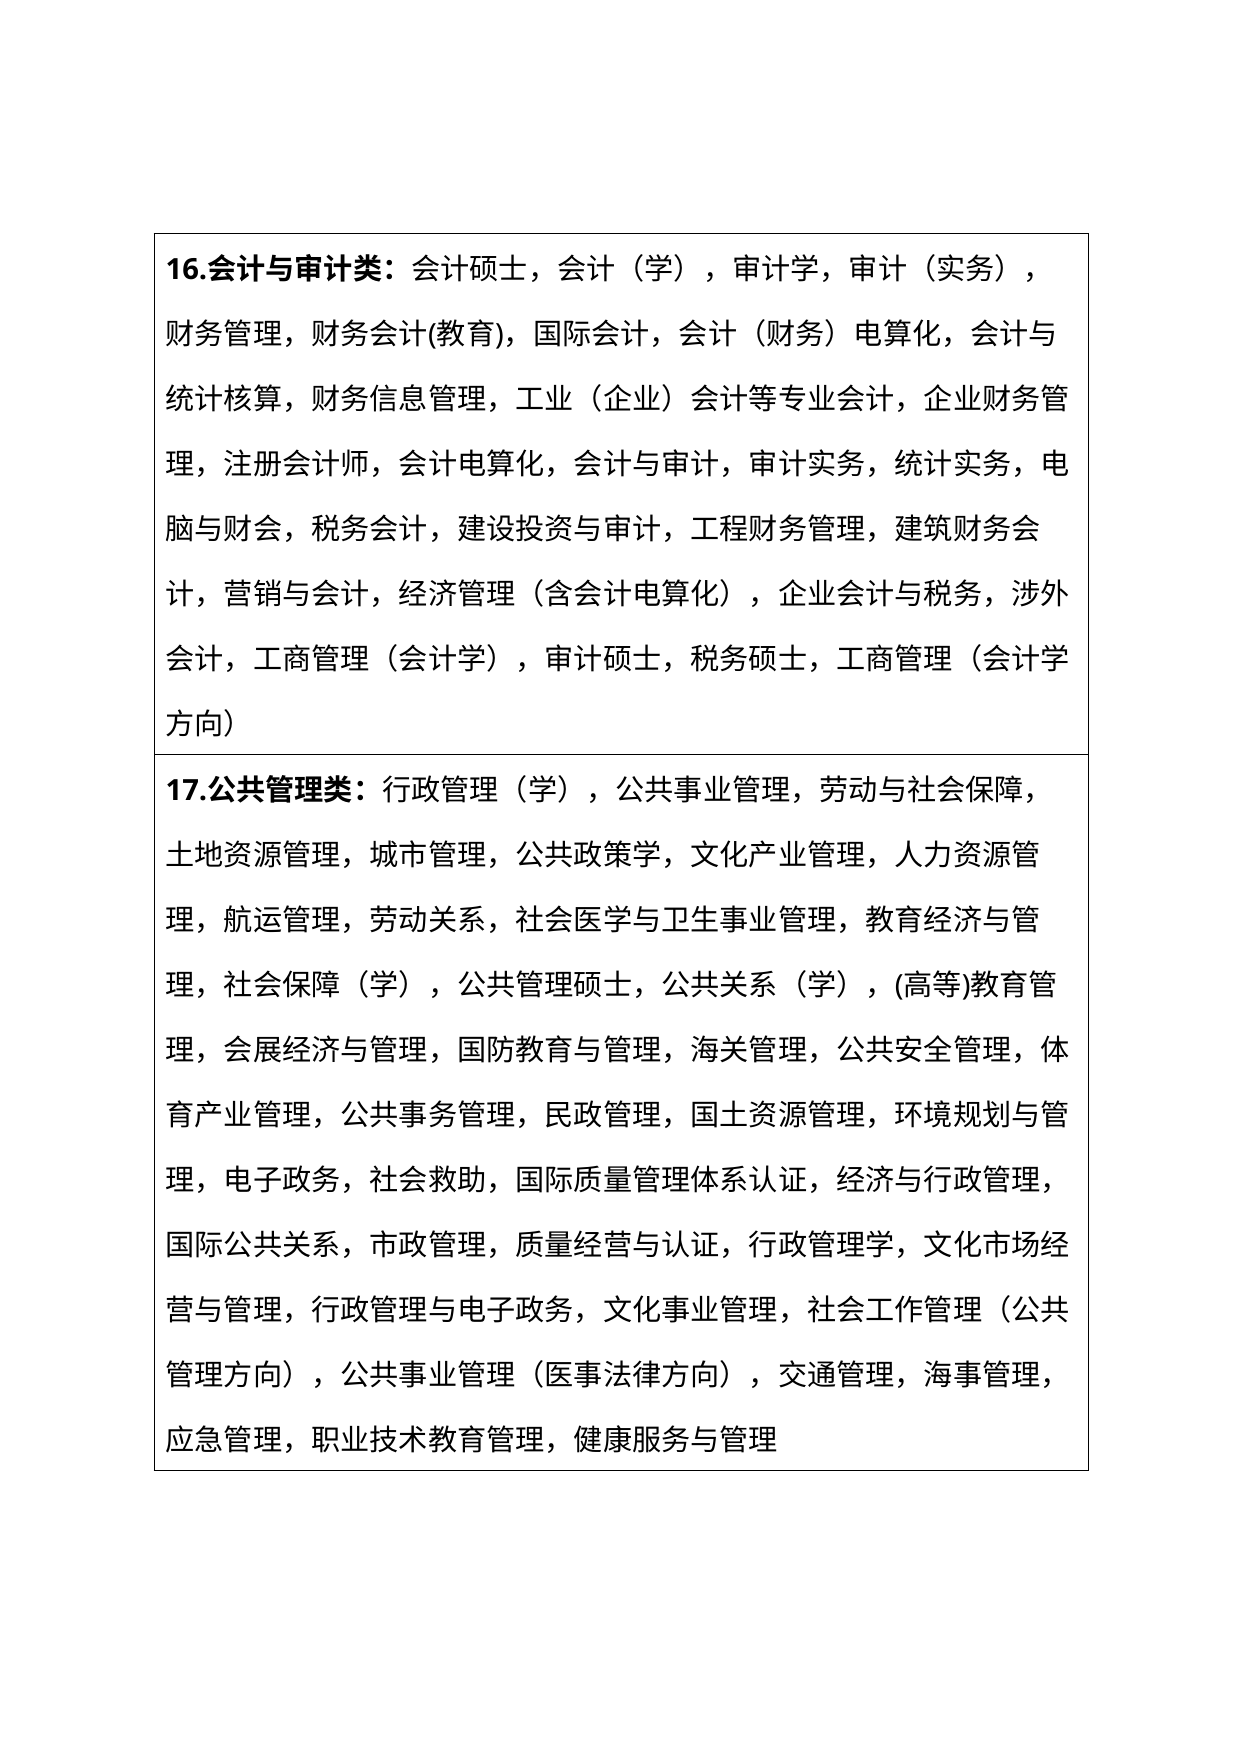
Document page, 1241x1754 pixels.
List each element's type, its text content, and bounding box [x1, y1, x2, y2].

table_cell 16.会计与审计类：会计硕士，会计（学），审计学，审计（实务），财务管理，财务会计(教育)，国际会计，会计（财务）电算化，会计与统计核算，财务信息管理，工业（企业）会计等专业会计，企业财务管理，注册会计师，会计电算化，会计与审计，审计实务，统计实务，电脑与财会，税务会计，建设投资与审计，工程财务管理，建筑财务会计，营销与会计，经济管理（含会计电算化），企业会计与税务，涉外会计，工商管理（会计学），审计硕士，税务硕士，工商管理（会计学方向） [155, 234, 1088, 754]
table_cell 17.公共管理类：行政管理（学），公共事业管理，劳动与社会保障，土地资源管理，城市管理，公共政策学，文化产业管理，人力资源管理，航运管理，劳动关系，社会医学与卫生事业管理，教育经济与管理，社会保障（学），公共管理硕士，公共关系（学），(高等)教育管理，会展经济与管理，国防教育与管理，海关管理，公共安全管理，体育产业管理，公共事务管理，民政管理，国土资源管理，环境规划与管理，电子政务，社会救助，国际质量管理体系认证，经济与行政管理，国际公共关系，市政管理，质量经营与认证，行政管理学，文化市场经营与管理，行政管理与电子政务，文化事业管理，社会工作管理（公共管理方向），公共事业管理（医事法律方向），交通管理，海事管理，应急管理，职业技术教育管理，健康服务与管理 [155, 755, 1088, 1470]
